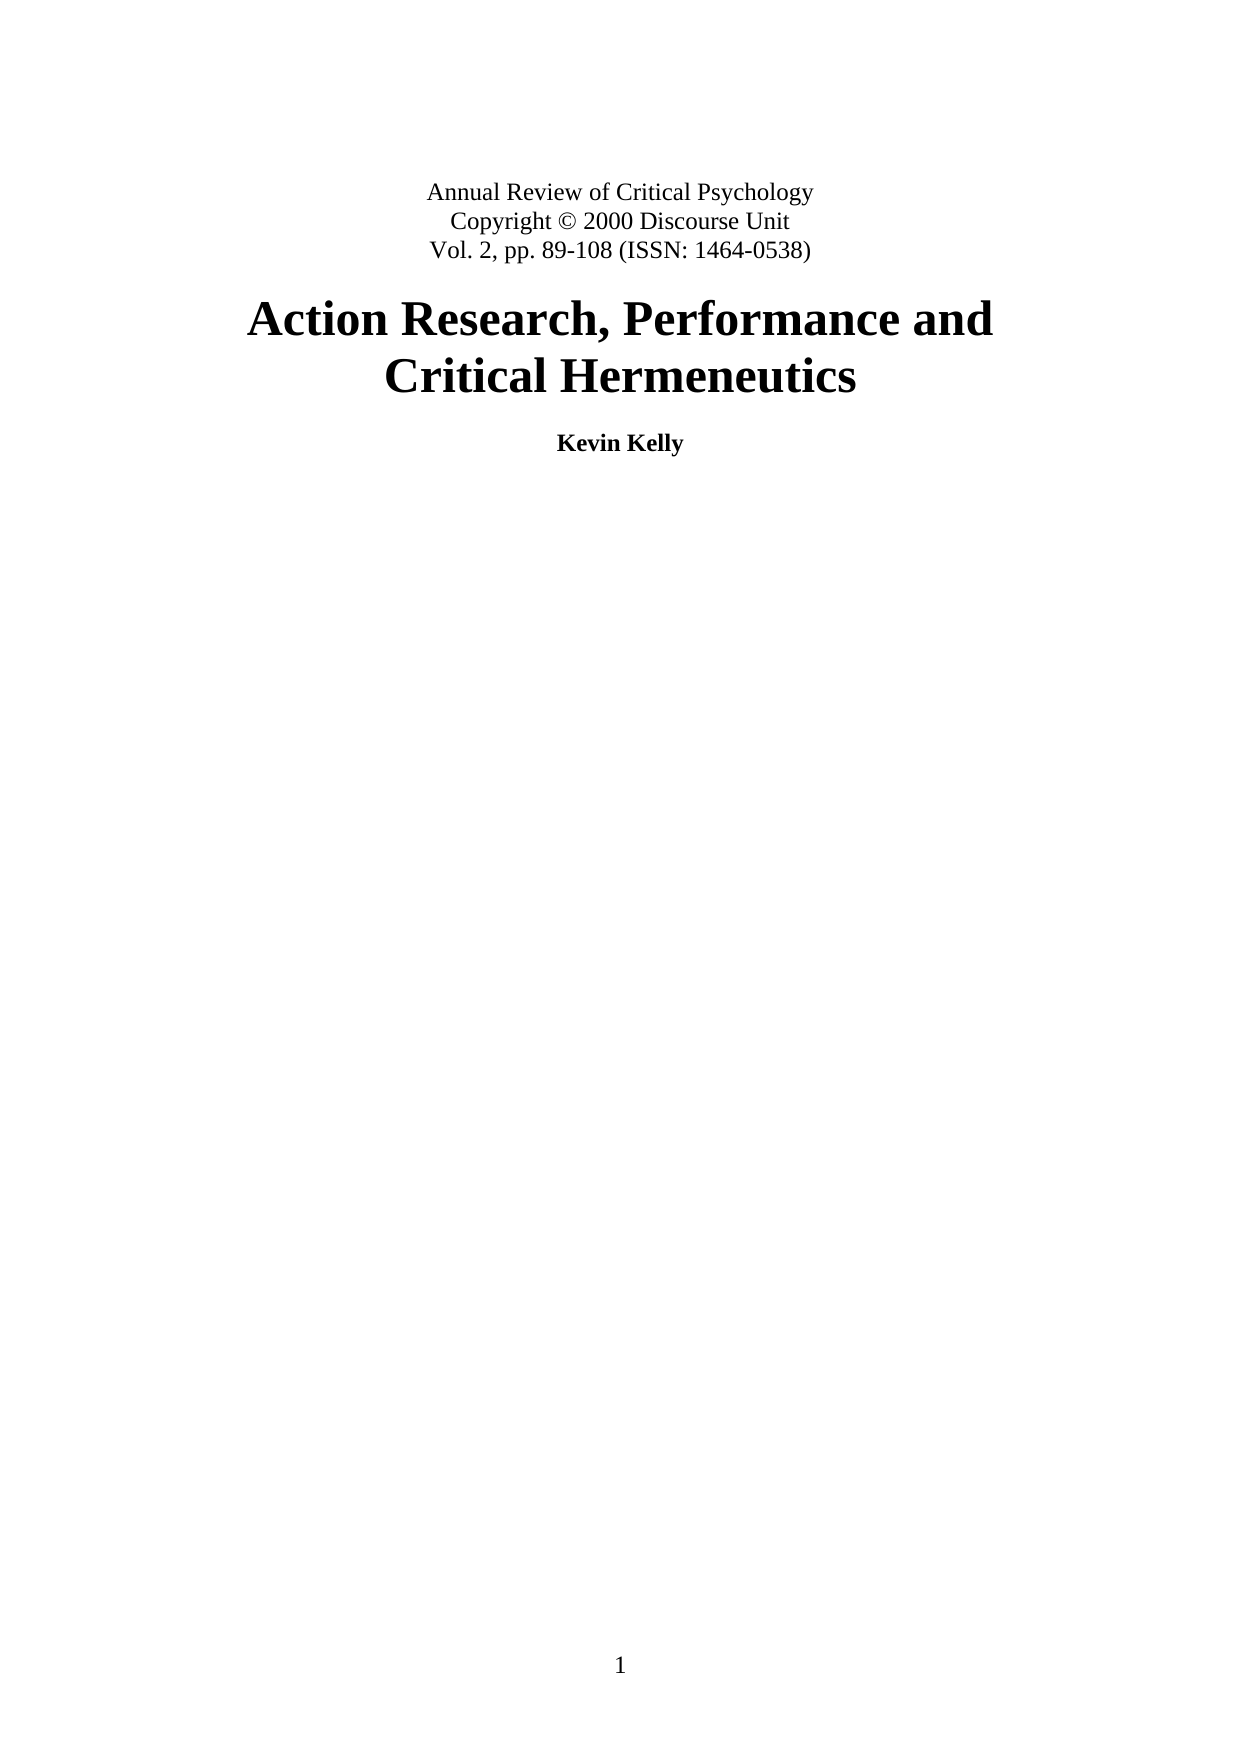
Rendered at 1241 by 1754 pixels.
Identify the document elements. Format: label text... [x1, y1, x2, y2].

text Kevin Kelly [236, 428, 1004, 457]
text Vol. 2, pp. 89-108 (ISSN: 1464-0538) [236, 235, 1004, 263]
text Annual Review of Critical Psychology [236, 177, 1004, 206]
text Action Research, Performance and Critical Hermeneutics [236, 288, 1004, 403]
text Copyright © 2000 Discourse Unit [236, 206, 1004, 235]
